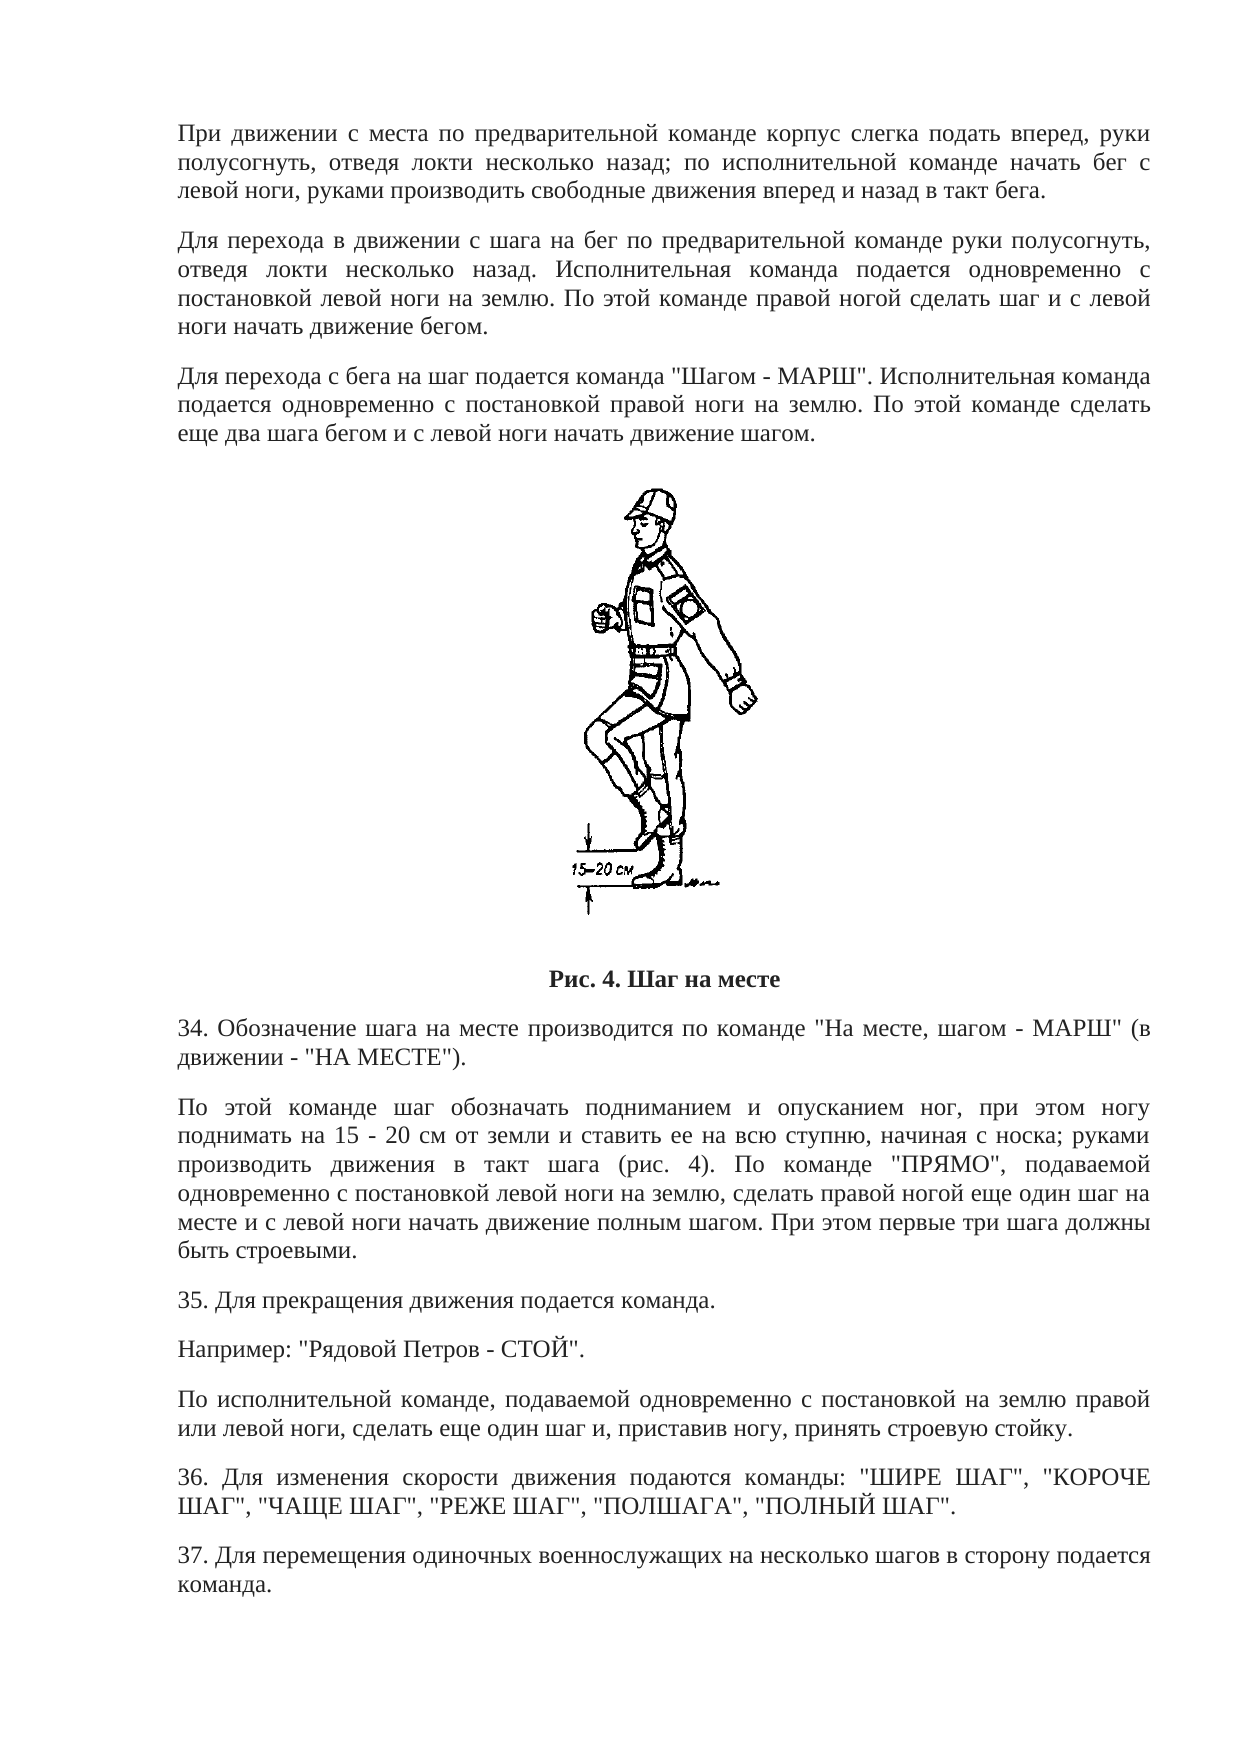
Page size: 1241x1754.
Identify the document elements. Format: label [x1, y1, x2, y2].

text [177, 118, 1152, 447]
picture [548, 467, 780, 937]
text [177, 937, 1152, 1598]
